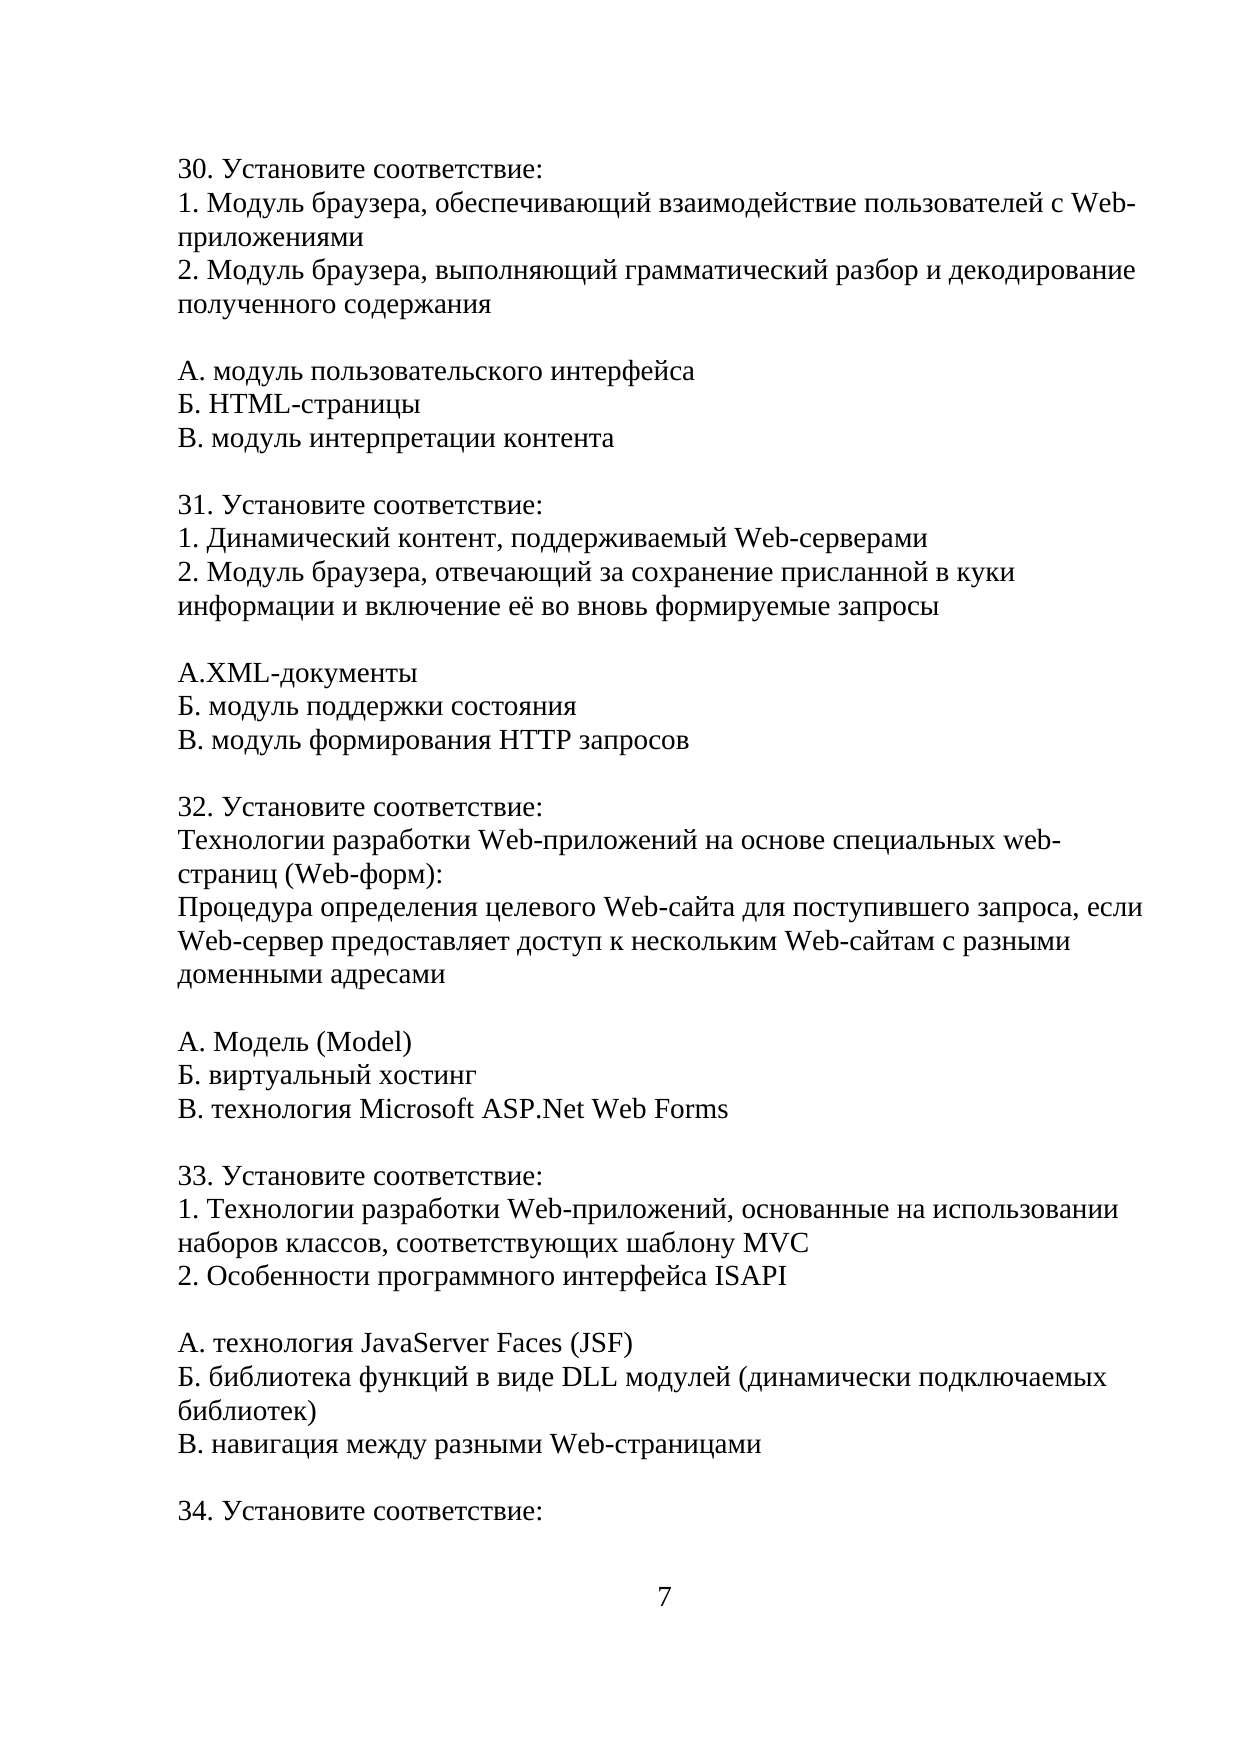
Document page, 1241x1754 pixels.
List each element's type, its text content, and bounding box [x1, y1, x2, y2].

text В. модуль интерпретации контента [177, 420, 1152, 453]
text 2. Особенности программного интерфейса ISAPI [177, 1258, 1152, 1292]
text Б. библиотека функций в виде DLL модулей (динамически подключаемых библиотек) [177, 1359, 1152, 1426]
text 33. Установите соответствие: [177, 1158, 1152, 1191]
text А. модуль пользовательского интерфейса [177, 353, 1152, 386]
text 1. Модуль браузера, обеспечивающий взаимодействие пользователей с Web-приложениями [177, 185, 1152, 252]
text Б. модуль поддержки состояния [177, 688, 1152, 722]
text 1. Динамический контент, поддерживаемый Web-серверами [177, 521, 1152, 554]
text В. модуль формирования HTTP запросов [177, 722, 1152, 755]
text Технологии разработки Web-приложений на основе специальных web-страниц (Web-форм): [177, 822, 1152, 889]
text 1. Технологии разработки Web-приложений, основанные на использовании наборов классов, соответствующих шаблону MVC [177, 1191, 1152, 1258]
text В. технология Microsoft ASP.Net Web Forms [177, 1091, 1152, 1124]
text 32. Установите соответствие: [177, 789, 1152, 822]
text Б. виртуальный хостинг [177, 1057, 1152, 1091]
text Б. HTML-страницы [177, 386, 1152, 420]
text 2. Модуль браузера, выполняющий грамматический разбор и декодирование полученного содержания [177, 252, 1152, 319]
text Процедура определения целевого Web-сайта для поступившего запроса, если Web-сервер предоставляет доступ к нескольким Web-сайтам с разными доменными адресами [177, 889, 1152, 990]
text 34. Установите соответствие: [177, 1493, 1152, 1527]
text В. навигация между разными Web-страницами [177, 1426, 1152, 1460]
text 30. Установите соответствие: [177, 152, 1152, 185]
text А. технология JavaServer Faces (JSF) [177, 1326, 1152, 1359]
text А.XML-документы [177, 655, 1152, 688]
text А. Модель (Model) [177, 1024, 1152, 1057]
text 31. Установите соответствие: [177, 487, 1152, 521]
text 2. Модуль браузера, отвечающий за сохранение присланной в куки информации и включение её во вновь формируемые запросы [177, 554, 1152, 621]
